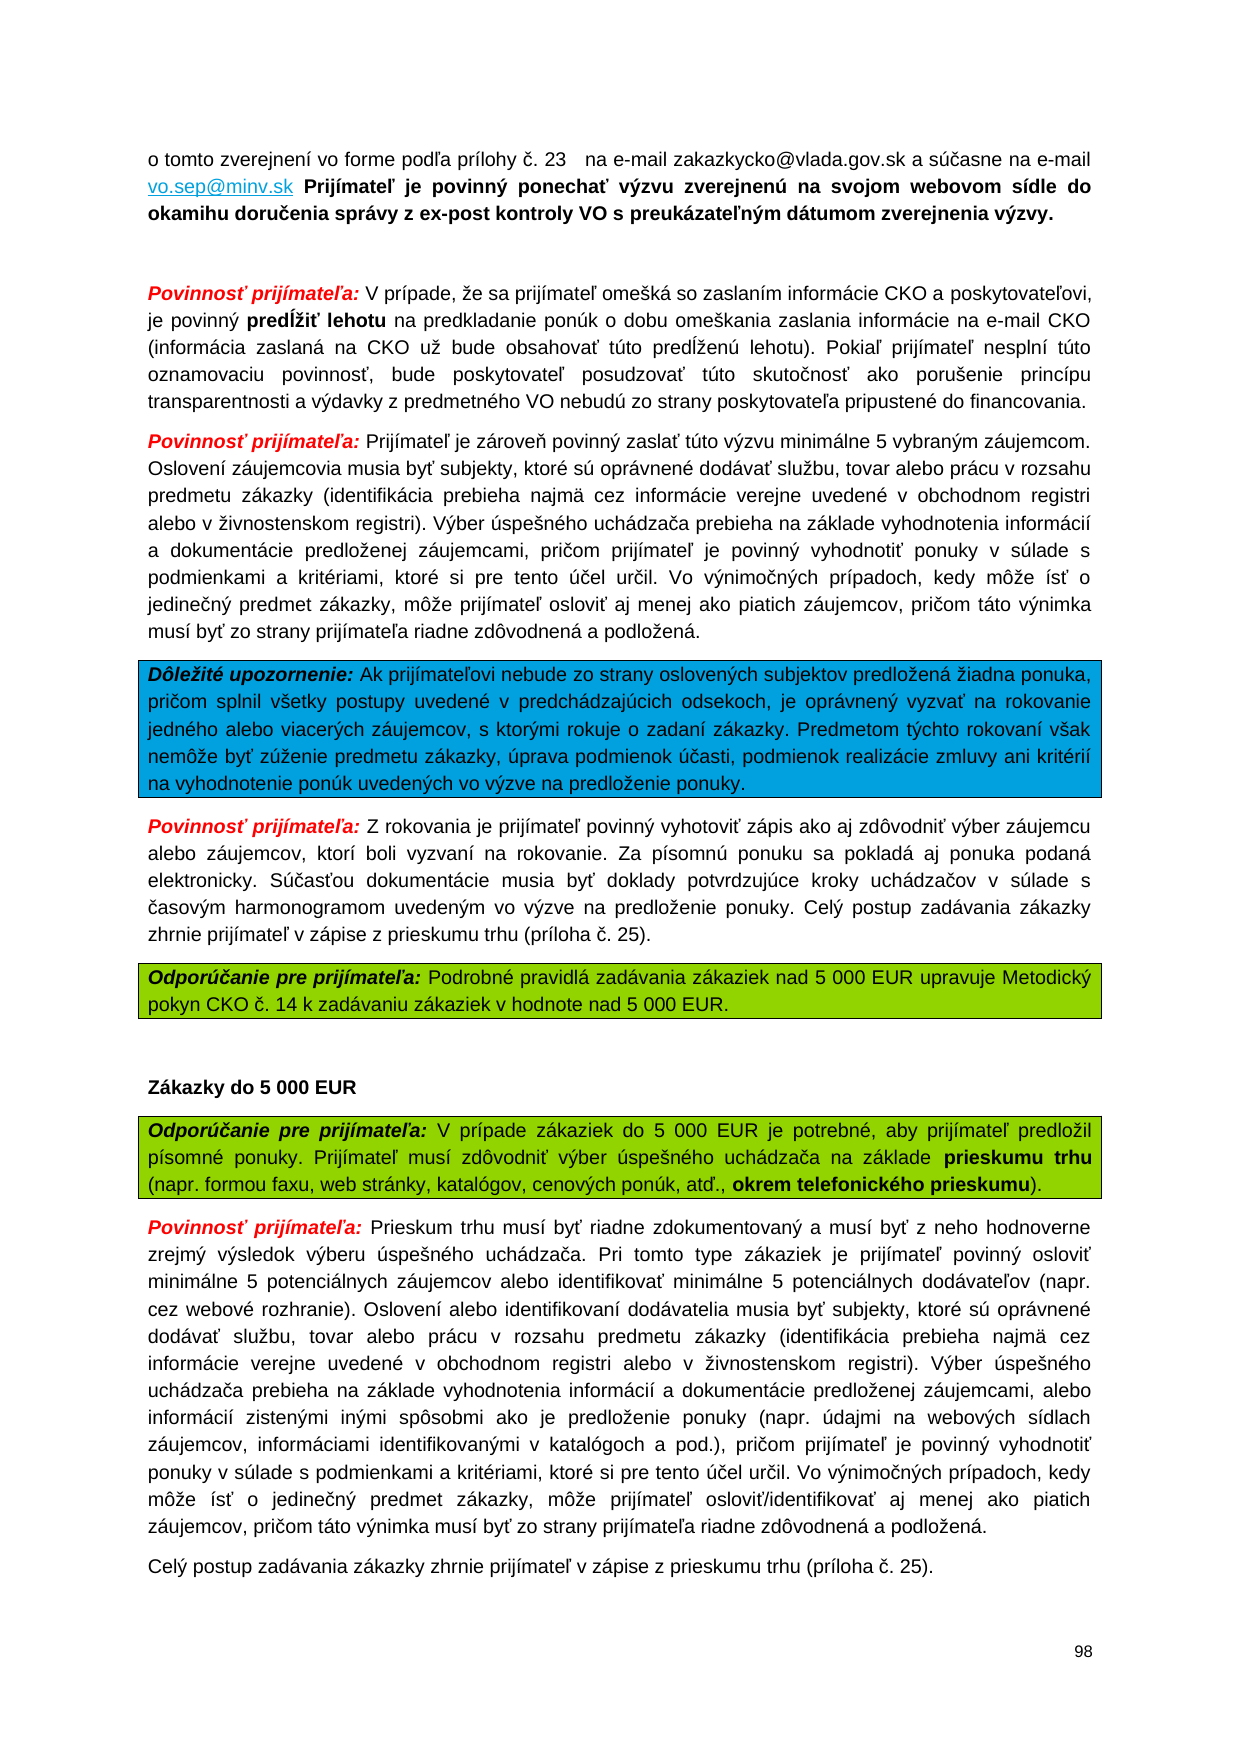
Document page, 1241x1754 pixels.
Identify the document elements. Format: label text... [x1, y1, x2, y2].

text Povinnosť prijímateľa: Prijímateľ je zároveň povinný zaslať túto výzvu minimálne 5 vybraným záujemcom. Oslovení záujemcovia musia byť subjekty, ktoré sú oprávnené dodávať službu, tovar alebo prácu v rozsahu predmetu zákazky (identifikácia prebieha najmä cez informácie verejne uvedené v obchodnom registri alebo v živnostenskom registri). Výber úspešného uchádzača prebieha na základe vyhodnotenia informácií a dokumentácie predloženej záujemcami, pričom prijímateľ je povinný vyhodnotiť ponuky v súlade s podmienkami a kritériami, ktoré si pre tento účel určil. Vo výnimočných prípadoch, kedy môže ísť o jedinečný predmet zákazky, môže prijímateľ osloviť aj menej ako piatich záujemcov, pričom táto výnimka musí byť zo strany prijímateľa riadne zdôvodnená a podložená. [148, 430, 1092, 643]
text Dôležité upozornenie: Ak prijímateľovi nebude zo strany oslovených subjektov predložená žiadna ponuka, pričom splnil všetky postupy uvedené v predchádzajúcich odsekoch, je oprávnený vyzvať na rokovanie jedného alebo viacerých záujemcov, s ktorými rokuje o zadaní zákazky. Predmetom týchto rokovaní však nemôže byť zúženie predmetu zákazky, úprava podmienok účasti, podmienok realizácie zmluvy ani kritérií na vyhodnotenie ponúk uvedených vo výzve na predloženie ponuky. [139, 661, 1101, 797]
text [148, 148, 1092, 225]
text Povinnosť prijímateľa: V prípade, že sa prijímateľ omešká so zaslaním informácie CKO a poskytovateľovi, je povinný predĺžiť lehotu na predkladanie ponúk o dobu omeškania zaslania informácie na e-mail CKO (informácia zaslaná na CKO už bude obsahovať túto predĺženú lehotu). Pokiaľ prijímateľ nesplní túto oznamovaciu povinnosť, bude poskytovateľ posudzovať túto skutočnosť ako porušenie princípu transparentnosti a výdavky z predmetného VO nebudú zo strany poskytovateľa pripustené do financovania. [148, 281, 1092, 413]
text Zákazky do 5 000 EUR [148, 1076, 1092, 1098]
text Odporúčanie pre prijímateľa: Podrobné pravidlá zadávania zákaziek nad 5 000 EUR upravuje Metodický pokyn CKO č. 14 k zadávaniu zákaziek v hodnote nad 5 000 EUR. [139, 964, 1101, 1018]
text Povinnosť prijímateľa: Z rokovania je prijímateľ povinný vyhotoviť zápis ako aj zdôvodniť výber záujemcu alebo záujemcov, ktorí boli vyzvaní na rokovanie. Za písomnú ponuku sa pokladá aj ponuka podaná elektronicky. Súčasťou dokumentácie musia byť doklady potvrdzujúce kroky uchádzačov v súlade s časovým harmonogramom uvedeným vo výzve na predloženie ponuky. Celý postup zadávania zákazky zhrnie prijímateľ v zápise z prieskumu trhu (príloha č. 25). [148, 814, 1092, 946]
text Povinnosť prijímateľa: Prieskum trhu musí byť riadne zdokumentovaný a musí byť z neho hodnoverne zrejmý výsledok výberu úspešného uchádzača. Pri tomto type zákaziek je prijímateľ povinný osloviť minimálne 5 potenciálnych záujemcov alebo identifikovať minimálne 5 potenciálnych dodávateľov (napr. cez webové rozhranie). Oslovení alebo identifikovaní dodávatelia musia byť subjekty, ktoré sú oprávnené dodávať službu, tovar alebo prácu v rozsahu predmetu zákazky (identifikácia prebieha najmä cez informácie verejne uvedené v obchodnom registri alebo v živnostenskom registri). Výber úspešného uchádzača prebieha na základe vyhodnotenia informácií a dokumentácie predloženej záujemcami, alebo informácií zistenými inými spôsobmi ako je predloženie ponuky (napr. údajmi na webových sídlach záujemcov, informáciami identifikovanými v katalógoch a pod.), pričom prijímateľ je povinný vyhodnotiť ponuky v súlade s podmienkami a kritériami, ktoré si pre tento účel určil. Vo výnimočných prípadoch, kedy môže ísť o jedinečný predmet zákazky, môže prijímateľ osloviť/identifikovať aj menej ako piatich záujemcov, pričom táto výnimka musí byť zo strany prijímateľa riadne zdôvodnená a podložená. [148, 1216, 1092, 1538]
text Odporúčanie pre prijímateľa: V prípade zákaziek do 5 000 EUR je potrebné, aby prijímateľ predložil písomné ponuky. Prijímateľ musí zdôvodniť výber úspešného uchádzača na základe prieskumu trhu (napr. formou faxu, web stránky, katalógov, cenových ponúk, atď., okrem telefonického prieskumu). [139, 1117, 1101, 1198]
text Celý postup zadávania zákazky zhrnie prijímateľ v zápise z prieskumu trhu (príloha č. 25). [148, 1554, 1092, 1577]
